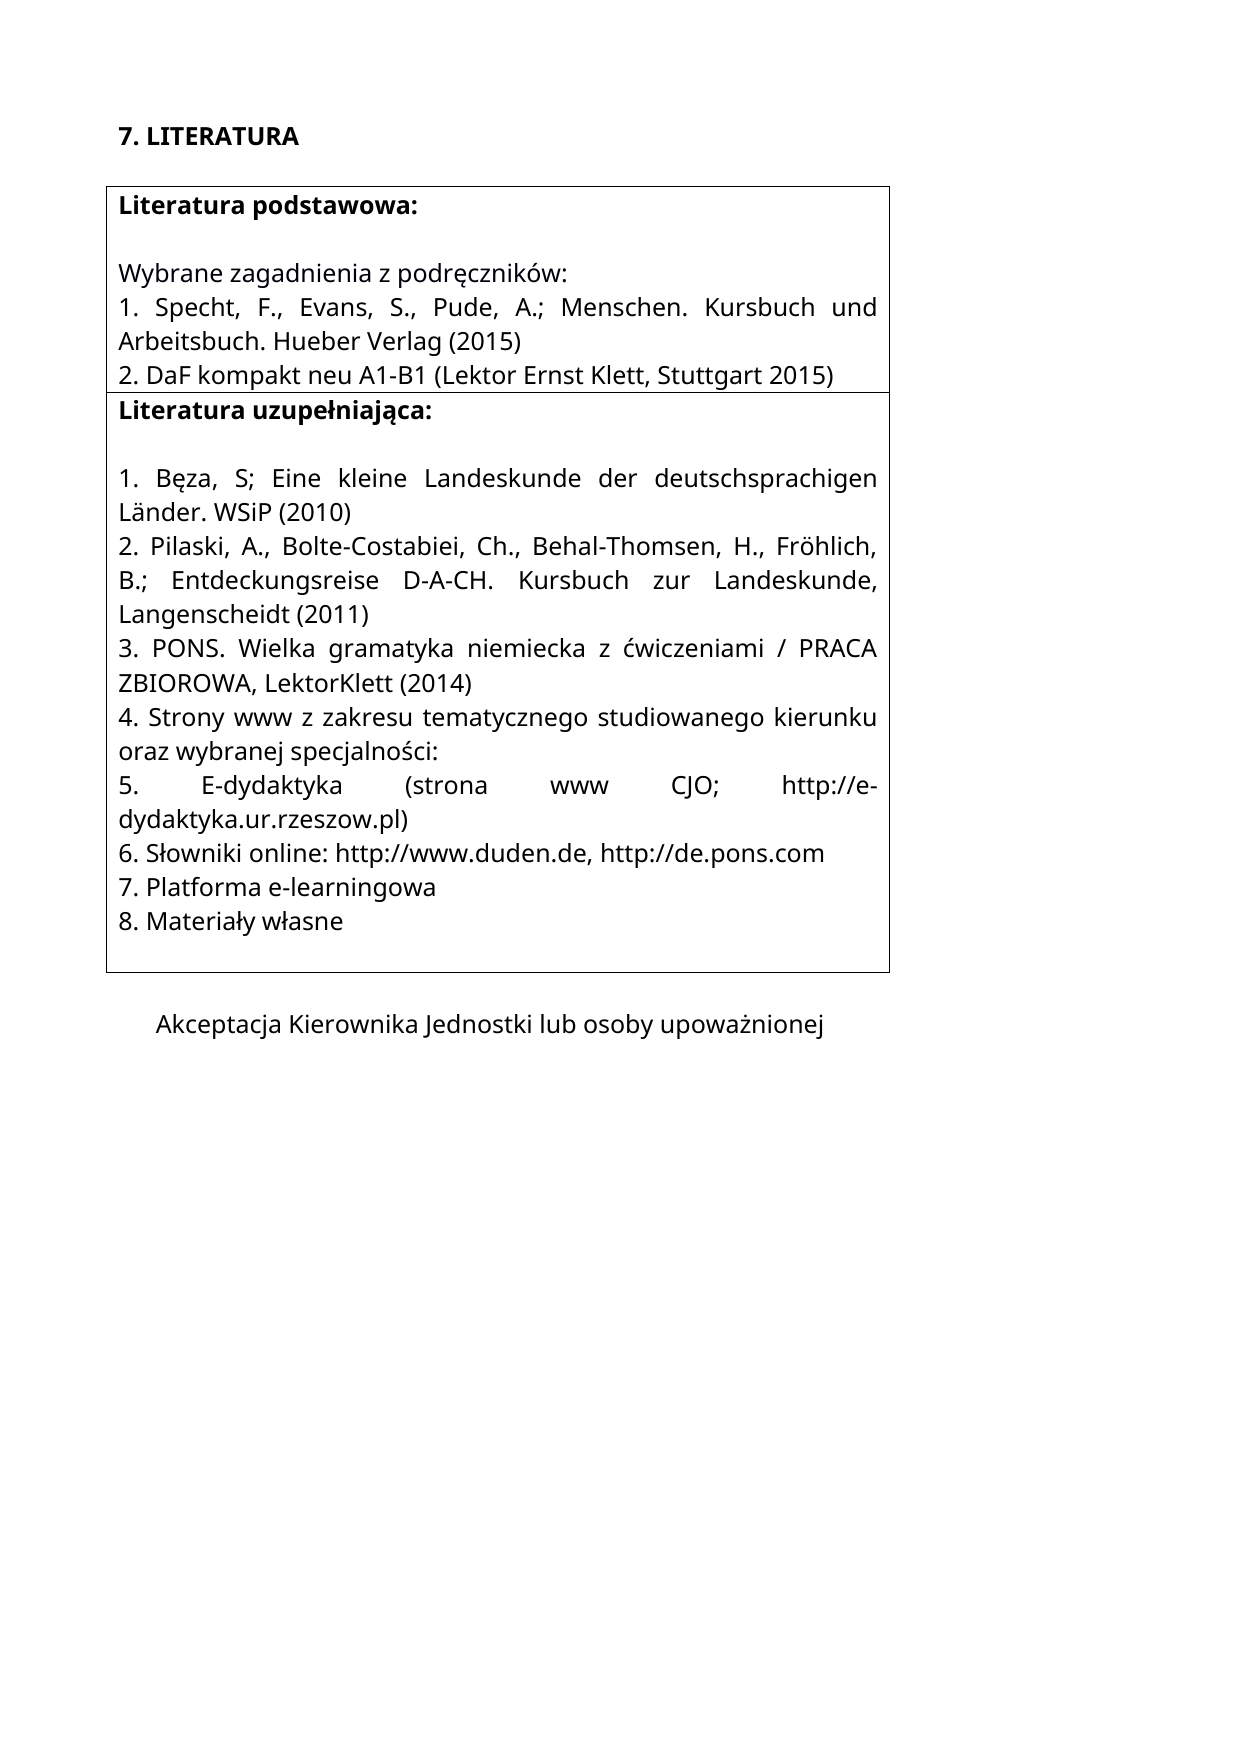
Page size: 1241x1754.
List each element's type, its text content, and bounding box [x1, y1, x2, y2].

table_cell Literatura uzupełniająca: 1. Bęza, S; Eine kleine Landeskunde der deutschsprachigen Länder. WSiP (2010) 2. Pilaski, A., Bolte-Costabiei, Ch., Behal-Thomsen, H., Fröhlich, B.; Entdeckungsreise D-A-CH. Kursbuch zur Landeskunde, Langenscheidt (2011) 3. PONS. Wielka gramatyka niemiecka z ćwiczeniami / PRACA ZBIOROWA, LektorKlett (2014) 4. Strony www z zakresu tematycznego studiowanego kierunku oraz wybranej specjalności: 5. E-dydaktyka (strona www CJO; http://e-dydaktyka.ur.rzeszow.pl) 6. Słowniki online: http://www.duden.de, http://de.pons.com 7. Platforma e-learningowa 8. Materiały własne [107, 393, 889, 972]
text 7. LITERATURA [118, 118, 1122, 152]
text Akceptacja Kierownika Jednostki lub osoby upoważnionej [156, 1007, 1122, 1041]
table_header Literatura podstawowa: Wybrane zagadnienia z podręczników: 1. Specht, F., Evans, S., Pude, A.; Menschen. Kursbuch und Arbeitsbuch. Hueber Verlag (2015) 2. DaF kompakt neu A1-B1 (Lektor Ernst Klett, Stuttgart 2015) [107, 187, 889, 392]
